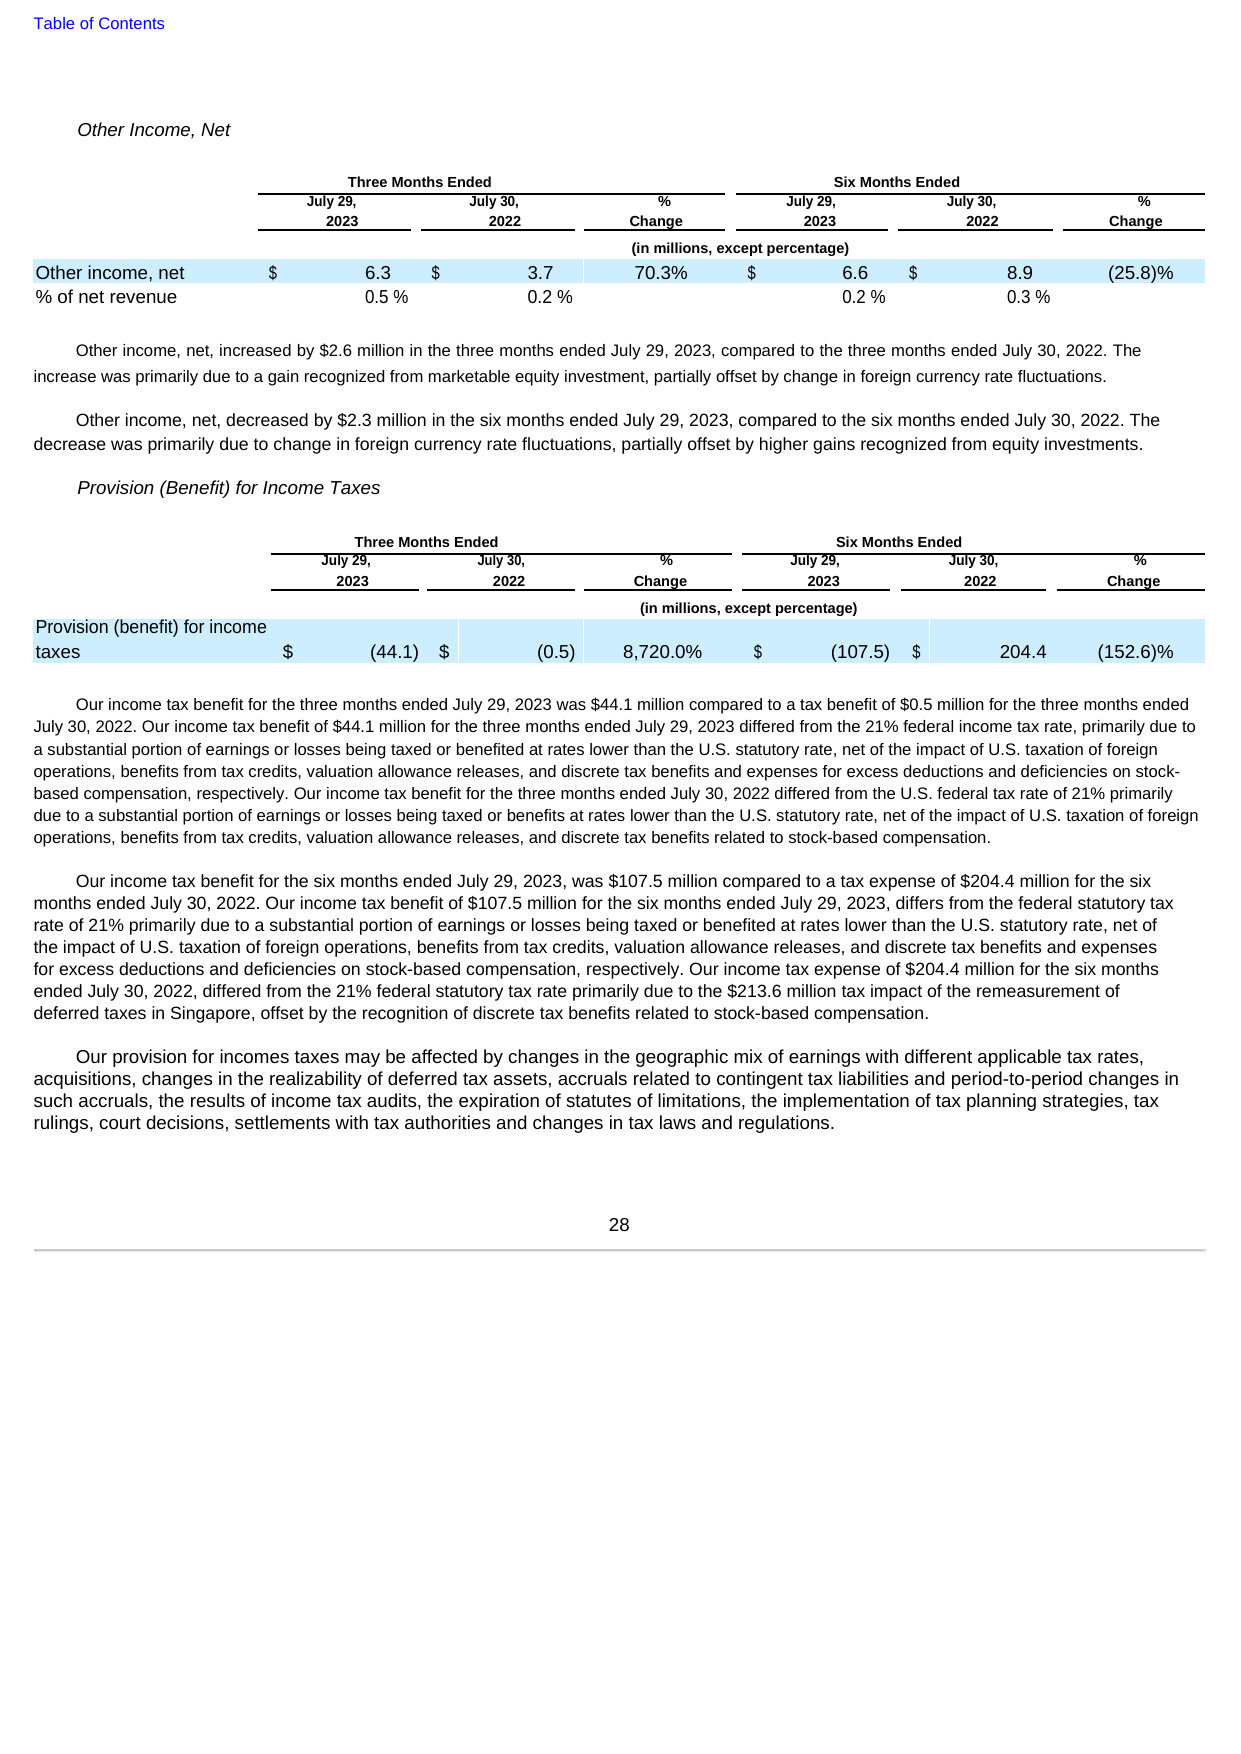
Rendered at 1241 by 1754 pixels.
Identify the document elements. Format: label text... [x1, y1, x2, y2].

text 28 [33, 1213, 1205, 1235]
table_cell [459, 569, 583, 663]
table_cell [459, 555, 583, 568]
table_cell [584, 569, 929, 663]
text Our provision for incomes taxes may be affected by changes in the geographic mix of earnings with different applicable tax rates, acquisitions, changes in the realizability of deferred tax assets, accruals related to contingent tax liabilities and period-to-period changes in such accruals, the results of income tax audits, the expiration of statutes of limitations, the implementation of tax planning strategies, tax rulings, court decisions, settlements with tax authorities and changes in tax laws and regulations. [33, 1045, 1186, 1133]
text Other income, net, increased by $2.6 million in the three months ended July 29, 2023, compared to the three months ended July 30, 2022. The increase was primarily due to a gain recognized from marketable equity investment, partially offset by change in foreign currency rate fluctuations. [33, 341, 1142, 386]
text Provision (Benefit) for Income Taxes [77, 477, 1205, 498]
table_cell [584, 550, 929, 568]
text Our income tax benefit for the six months ended July 29, 2023, was $107.5 million compared to a tax expense of $204.4 million for the six months ended July 30, 2022. Our income tax benefit of $107.5 million for the six months ended July 29, 2023, differs from the federal statutory tax rate of 21% primarily due to a substantial portion of earnings or losses being taxed or benefited at rates lower than the U.S. statutory rate, net of the impact of U.S. taxation of foreign operations, benefits from tax credits, valuation allowance releases, and discrete tax benefits and expenses for excess deductions and deficiencies on stock-based compensation, respectively. Our income tax expense of $204.4 million for the six months ended July 30, 2022, differed from the 21% federal statutory tax rate primarily due to the $213.6 million tax impact of the remeasurement of deferred taxes in Singapore, offset by the recognition of discrete tax benefits related to stock-based compensation. [33, 871, 1180, 1023]
picture [32, 1246, 1207, 1254]
text Other Income, Net [77, 118, 1205, 140]
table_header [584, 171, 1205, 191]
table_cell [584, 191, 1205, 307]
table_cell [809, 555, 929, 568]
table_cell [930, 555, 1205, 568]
text Other income, net, decreased by $2.3 million in the six months ended July 29, 2023, compared to the six months ended July 30, 2022. The decrease was primarily due to change in foreign currency rate fluctuations, partially offset by higher gains recognized from equity investments. [33, 409, 1184, 454]
text Table of Contents [33, 13, 1205, 33]
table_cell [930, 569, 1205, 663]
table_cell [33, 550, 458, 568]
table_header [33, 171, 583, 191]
text Our income tax benefit for the three months ended July 29, 2023 was $44.1 million compared to a tax benefit of $0.5 million for the three months ended July 30, 2022. Our income tax benefit of $44.1 million for the three months ended July 29, 2023 differed from the 21% federal income tax rate, primarily due to a substantial portion of earnings or losses being taxed or benefited at rates lower than the U.S. statutory rate, net of the impact of U.S. taxation of foreign operations, benefits from tax credits, valuation allowance releases, and discrete tax benefits and expenses for excess deductions and deficiencies on stock-based compensation, respectively. Our income tax benefit for the three months ended July 30, 2022 differed from the U.S. federal tax rate of 21% primarily due to a substantial portion of earnings or losses being taxed or benefits at rates lower than the U.S. statutory rate, net of the impact of U.S. taxation of foreign operations, benefits from tax credits, valuation allowance releases, and discrete tax benefits related to stock-based compensation. [33, 695, 1203, 847]
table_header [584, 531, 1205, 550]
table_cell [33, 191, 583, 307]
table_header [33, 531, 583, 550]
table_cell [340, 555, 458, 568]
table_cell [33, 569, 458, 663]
